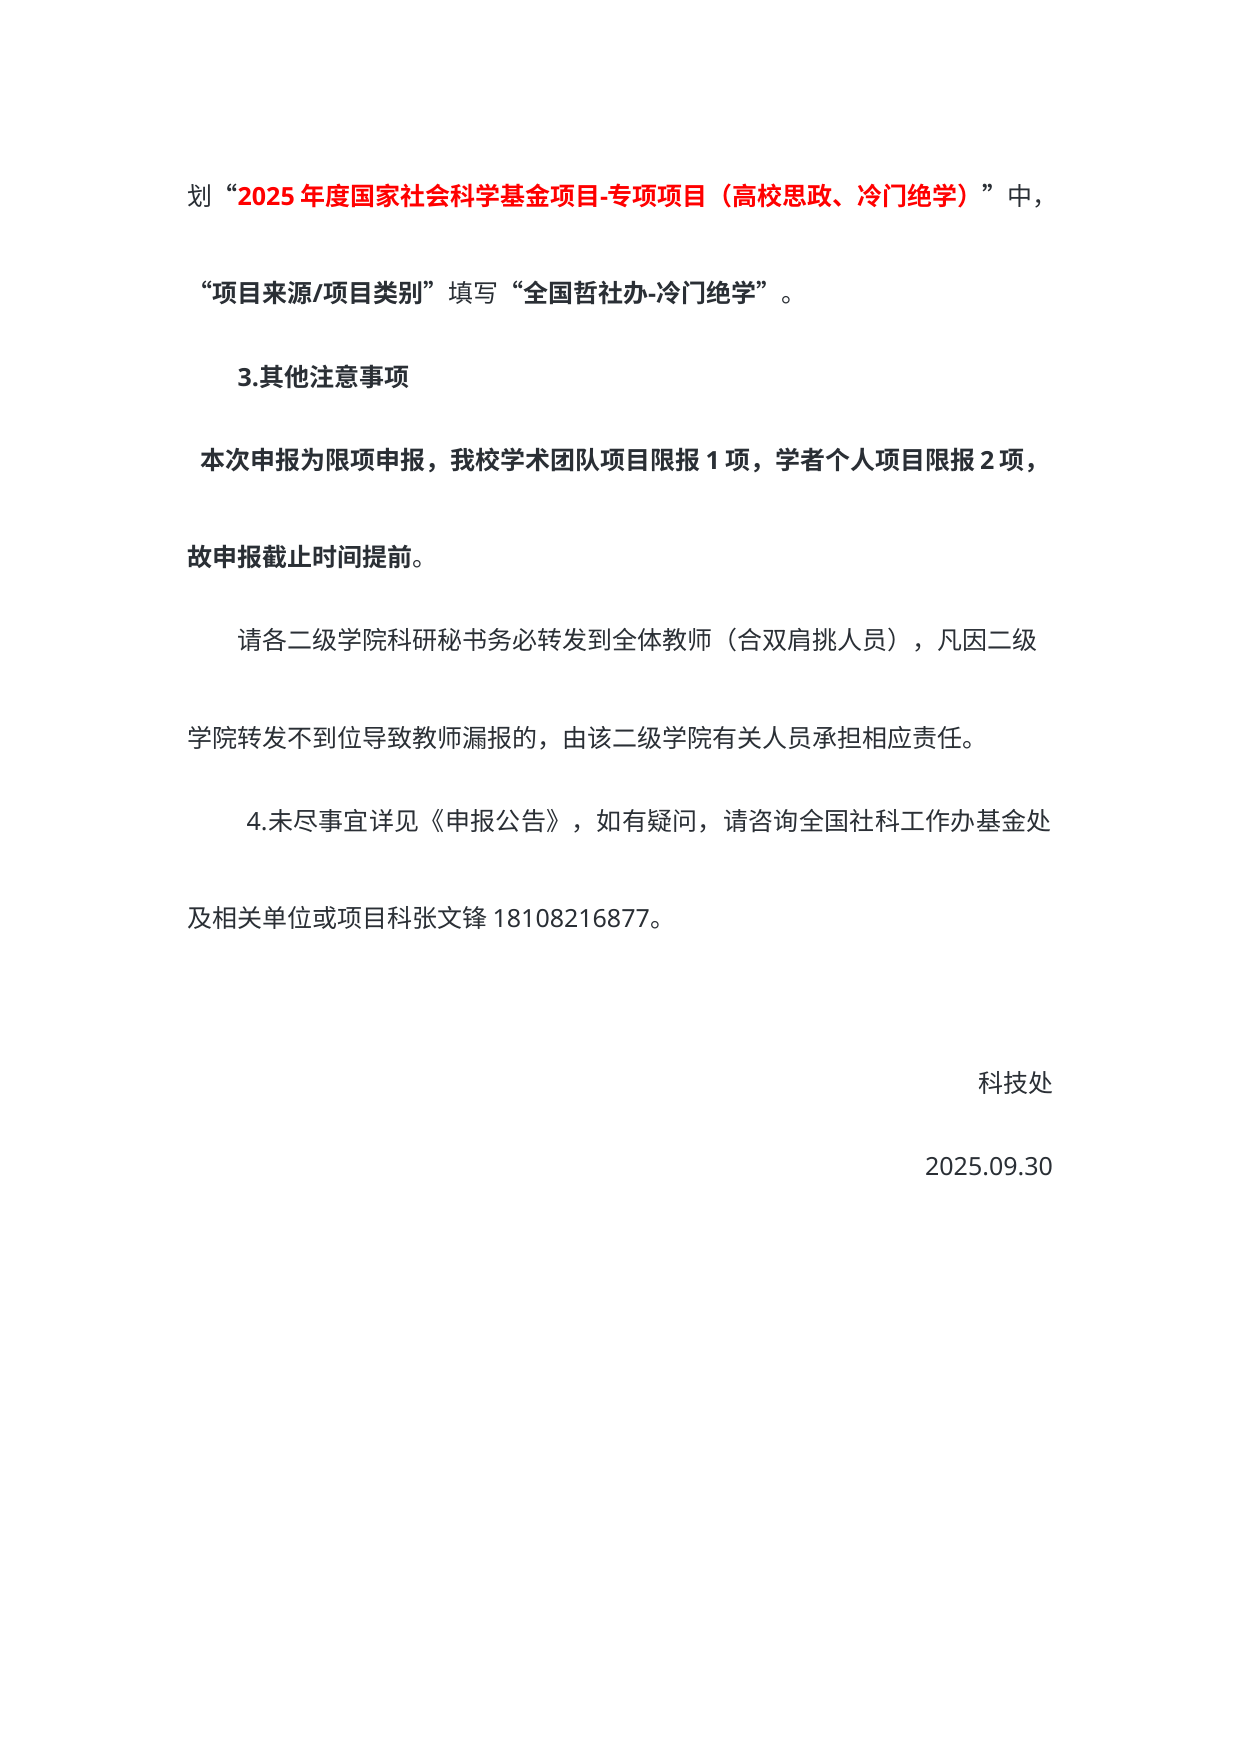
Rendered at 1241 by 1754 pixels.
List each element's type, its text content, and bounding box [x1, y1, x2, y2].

text 4.未尽事宜详见《申报公告》，如有疑问，请咨询全国社科工作办基金处及相关单位或项目科张文锋18108216877。 [187, 787, 1053, 949]
text 2025.09.30 [187, 1133, 1053, 1198]
text 本次申报为限项申报，我校学术团队项目限报1项，学者个人项目限报2项，故申报截止时间提前。 [187, 426, 1053, 588]
text 3.其他注意事项 [187, 343, 1053, 408]
text 科技处 [187, 1049, 1053, 1114]
text 请各二级学院科研秘书务必转发到全体教师（合双肩挑人员），凡因二级学院转发不到位导致教师漏报的，由该二级学院有关人员承担相应责任。 [187, 606, 1053, 769]
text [187, 162, 1053, 324]
